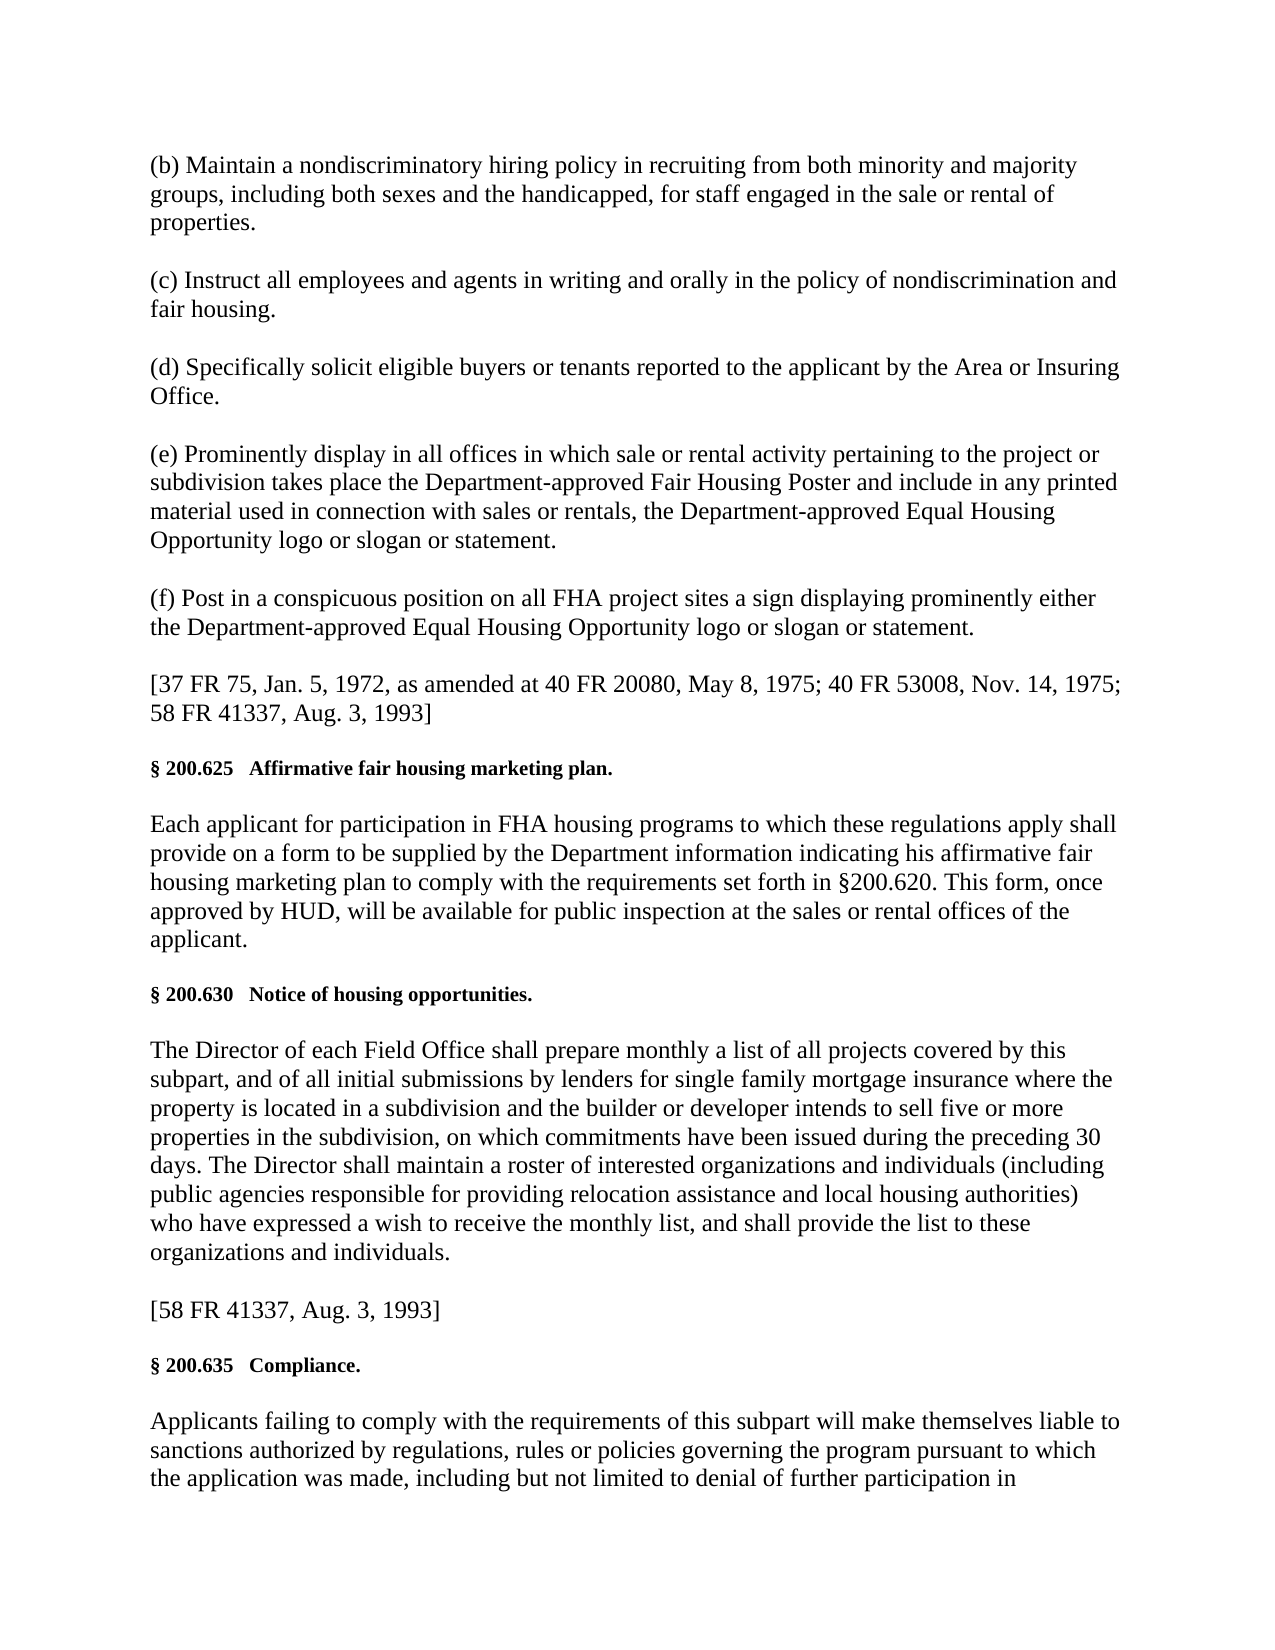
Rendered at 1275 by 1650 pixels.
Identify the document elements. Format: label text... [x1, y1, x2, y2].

text (c) Instruct all employees and agents in writing and orally in the policy of nondiscrimination and fair housing. [150, 265, 1125, 323]
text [150, 1406, 1125, 1492]
text § 200.625 Affirmative fair housing marketing plan. [150, 756, 1125, 780]
text [37 FR 75, , as amended at 40 FR 20080, ; 40 FR 53008, ; 58 FR 41337, ] [150, 669, 1125, 727]
text Each applicant for participation in FHA housing programs to which these regulations apply shall provide on a form to be supplied by the Department information indicating his affirmative fair housing marketing plan to comply with the requirements set forth in §200.620. This form, once approved by HUD, will be available for public inspection at the sales or rental offices of the applicant. [150, 809, 1125, 953]
text § 200.635 Compliance. [150, 1353, 1125, 1377]
text (b) Maintain a nondiscriminatory hiring policy in recruiting from both minority and majority groups, including both sexes and the handicapped, for staff engaged in the sale or rental of properties. [150, 150, 1125, 236]
text [58 FR 41337, ] [150, 1295, 1125, 1323]
text (f) Post in a conspicuous position on all FHA project sites a sign displaying prominently either the Department-approved Equal Housing Opportunity logo or slogan or statement. [150, 583, 1125, 640]
text The Director of each Field Office shall prepare monthly a list of all projects covered by this subpart, and of all initial submissions by lenders for single family mortgage insurance where the property is located in a subdivision and the builder or developer intends to sell five or more properties in the subdivision, on which commitments have been issued during the preceding 30 days. The Director shall maintain a roster of interested organizations and individuals (including public agencies responsible for providing relocation assistance and local housing authorities) who have expressed a wish to receive the monthly list, and shall provide the list to these organizations and individuals. [150, 1036, 1125, 1266]
text (d) Specifically solicit eligible buyers or tenants reported to the applicant by the Area or Insuring Office. [150, 352, 1125, 409]
text § 200.630 Notice of housing opportunities. [150, 982, 1125, 1006]
text (e) Prominently display in all offices in which sale or rental activity pertaining to the project or subdivision takes place the Department-approved Fair Housing Poster and include in any printed material used in connection with sales or rentals, the Department-approved Equal Housing Opportunity logo or slogan or statement. [150, 439, 1125, 554]
